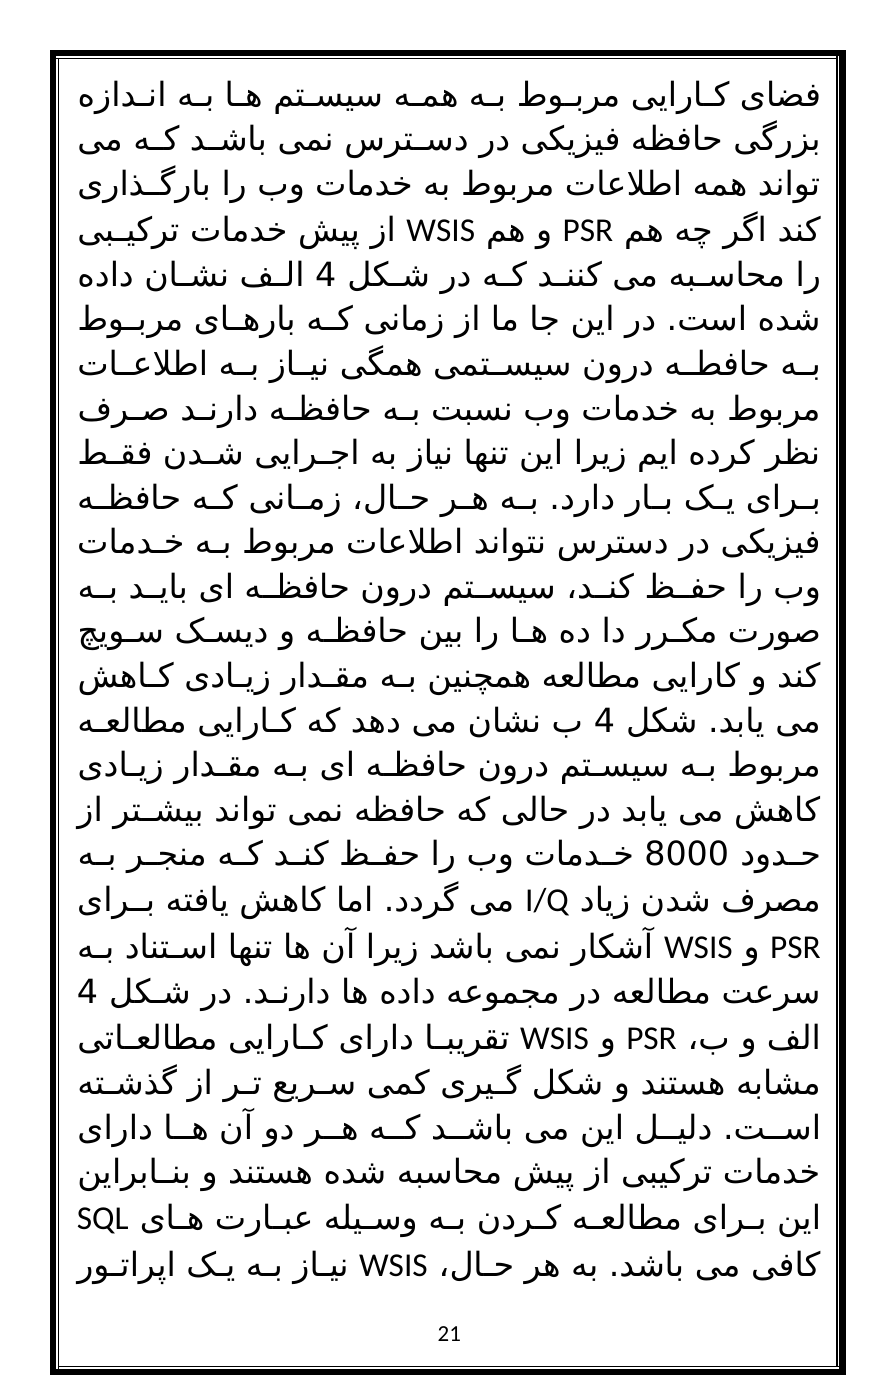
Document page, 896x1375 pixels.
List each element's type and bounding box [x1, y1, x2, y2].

text [77, 75, 821, 1284]
